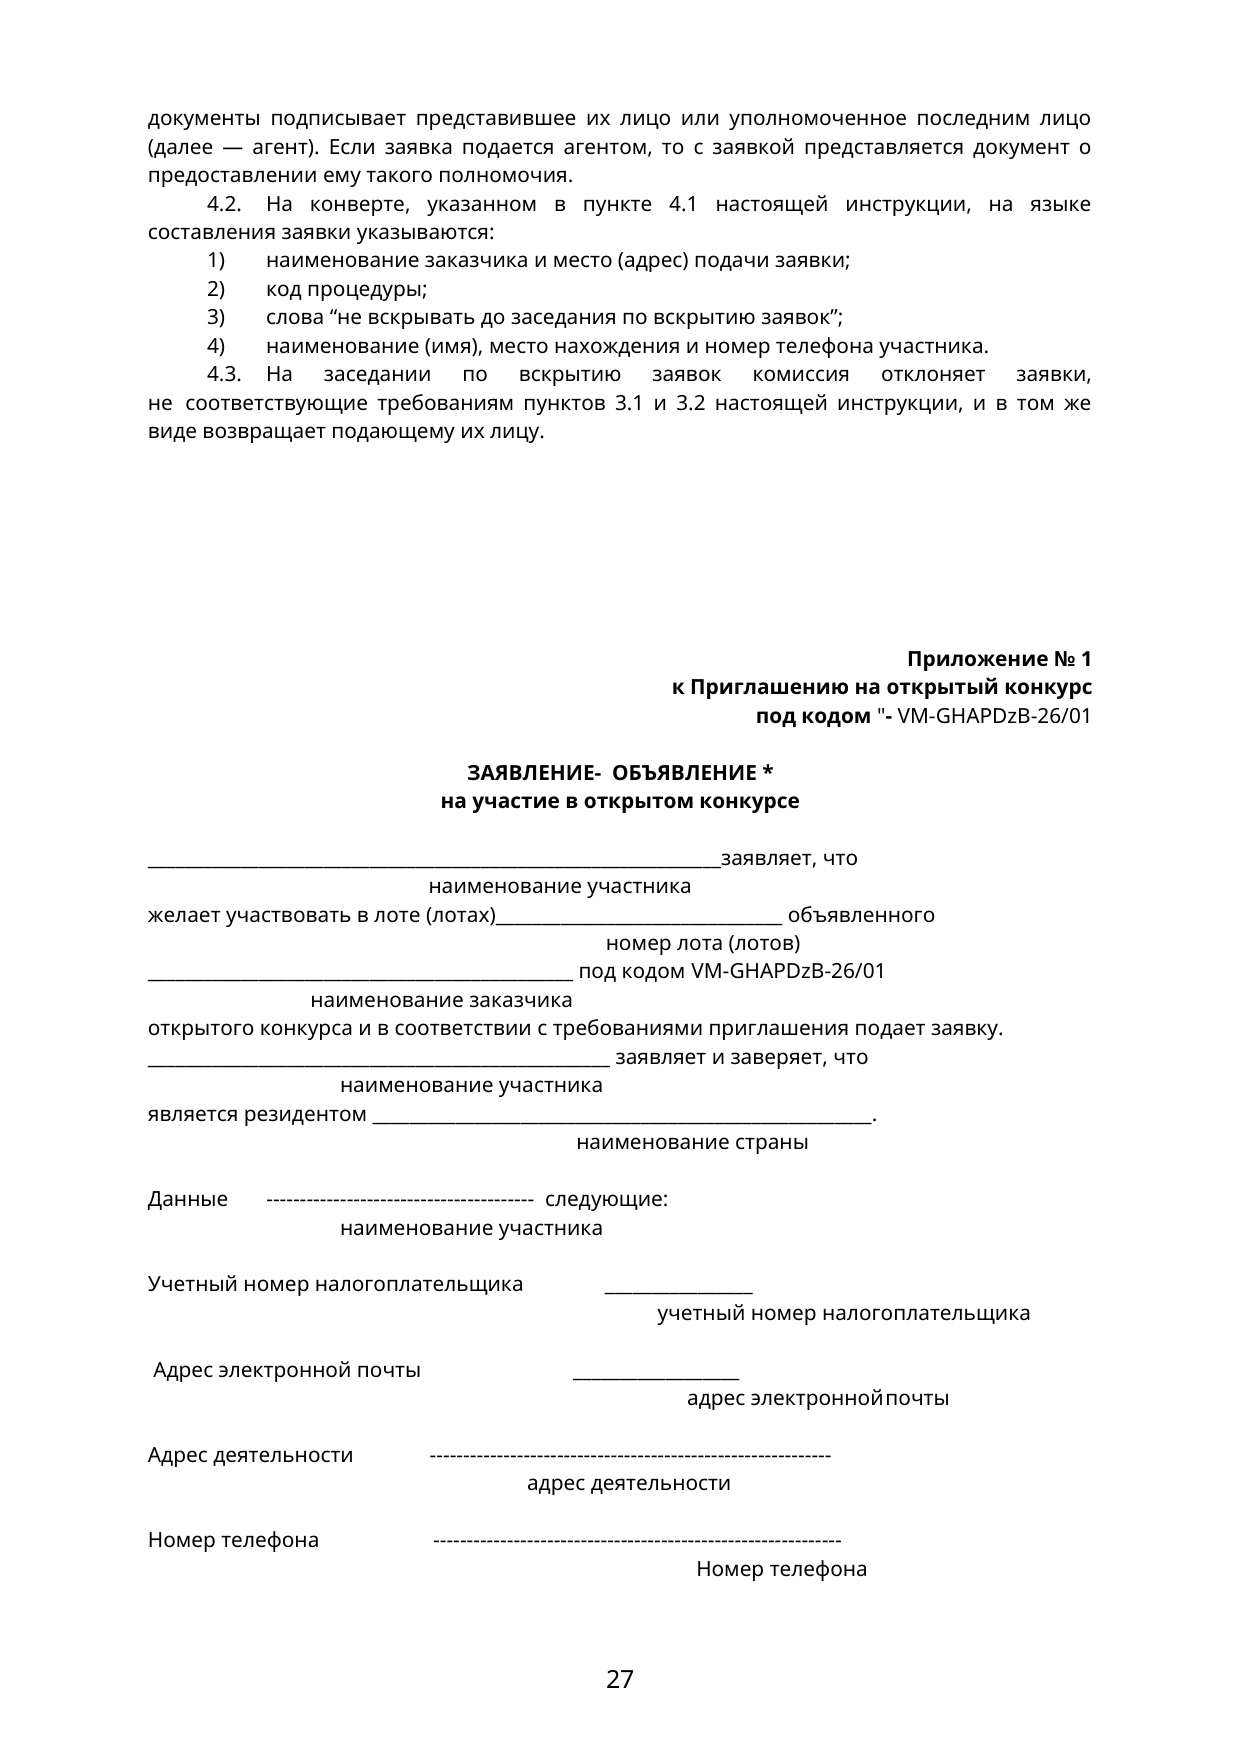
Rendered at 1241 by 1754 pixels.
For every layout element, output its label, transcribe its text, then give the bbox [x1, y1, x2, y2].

text адрес электронной почты [502, 1383, 1092, 1412]
text номер лота (лотов) [606, 928, 1092, 957]
text 4.3. На заседании по вскрытию заявок комиссия отклоняет заявки, не соответствующие требованиям пунктов 3.1 и 3.2 настоящей инструкции, и в том же виде возвращает подающему их лицу. [148, 359, 1092, 445]
text 3) слова “не вскрывать до заседания по вскрытию заявок”; [148, 302, 1092, 331]
text адрес деятельности [148, 1468, 1092, 1497]
text ЗАЯВЛЕНИЕ- ОБЪЯВЛЕНИЕ * [148, 758, 1092, 786]
text учетный номер налогоплательщика [576, 1298, 1092, 1326]
text Адрес деятельности ------------------------------------------------------------ [148, 1440, 1092, 1468]
text Приложение № 1 [148, 644, 1092, 672]
text ______________________________________________________________заявляет, что [148, 843, 1092, 871]
text Номер телефона [517, 1554, 1092, 1582]
text наименование страны [576, 1127, 1092, 1156]
text __________________________________________________ заявляет и заверяет, что [148, 1042, 1092, 1070]
text 4.2. На конверте, указанном в пункте 4.1 настоящей инструкции, на языке составления заявки указываются: [148, 189, 1092, 246]
text желает участвовать в лоте (лотах)_______________________________ объявленного [148, 900, 1092, 928]
text Номер телефона ------------------------------------------------------------- [148, 1525, 1092, 1554]
text ______________________________________________ под кодом VM-GHAPDzB-26/01 [148, 957, 1092, 985]
text Данные ---------------------------------------- следующие: [148, 1184, 1092, 1213]
text открытого конкурса и в соответствии с требованиями приглашения подает заявку. [148, 1013, 1092, 1042]
subtitle на участие в открытом конкурсе [148, 786, 1092, 814]
text к Приглашению на открытый конкурс под кодом "- VM-GHAPDzB-26/01 [148, 672, 1092, 729]
text наименование участника [340, 1070, 1092, 1099]
text наименование участника [340, 1213, 1092, 1241]
text Учетный номер налогоплательщика ________________ [148, 1269, 1092, 1298]
text 1) наименование заказчика и место (адрес) подачи заявки; [148, 246, 1092, 274]
text Адрес электронной почты __________________ [148, 1355, 1092, 1383]
text 2) код процедуры; [148, 274, 1092, 302]
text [148, 103, 1092, 189]
text наименование заказчика [310, 985, 1092, 1013]
text 4) наименование (имя), место нахождения и номер телефона участника. [148, 331, 1092, 359]
text наименование участника [428, 871, 1092, 900]
text является резидентом ______________________________________________________. [148, 1099, 1092, 1127]
